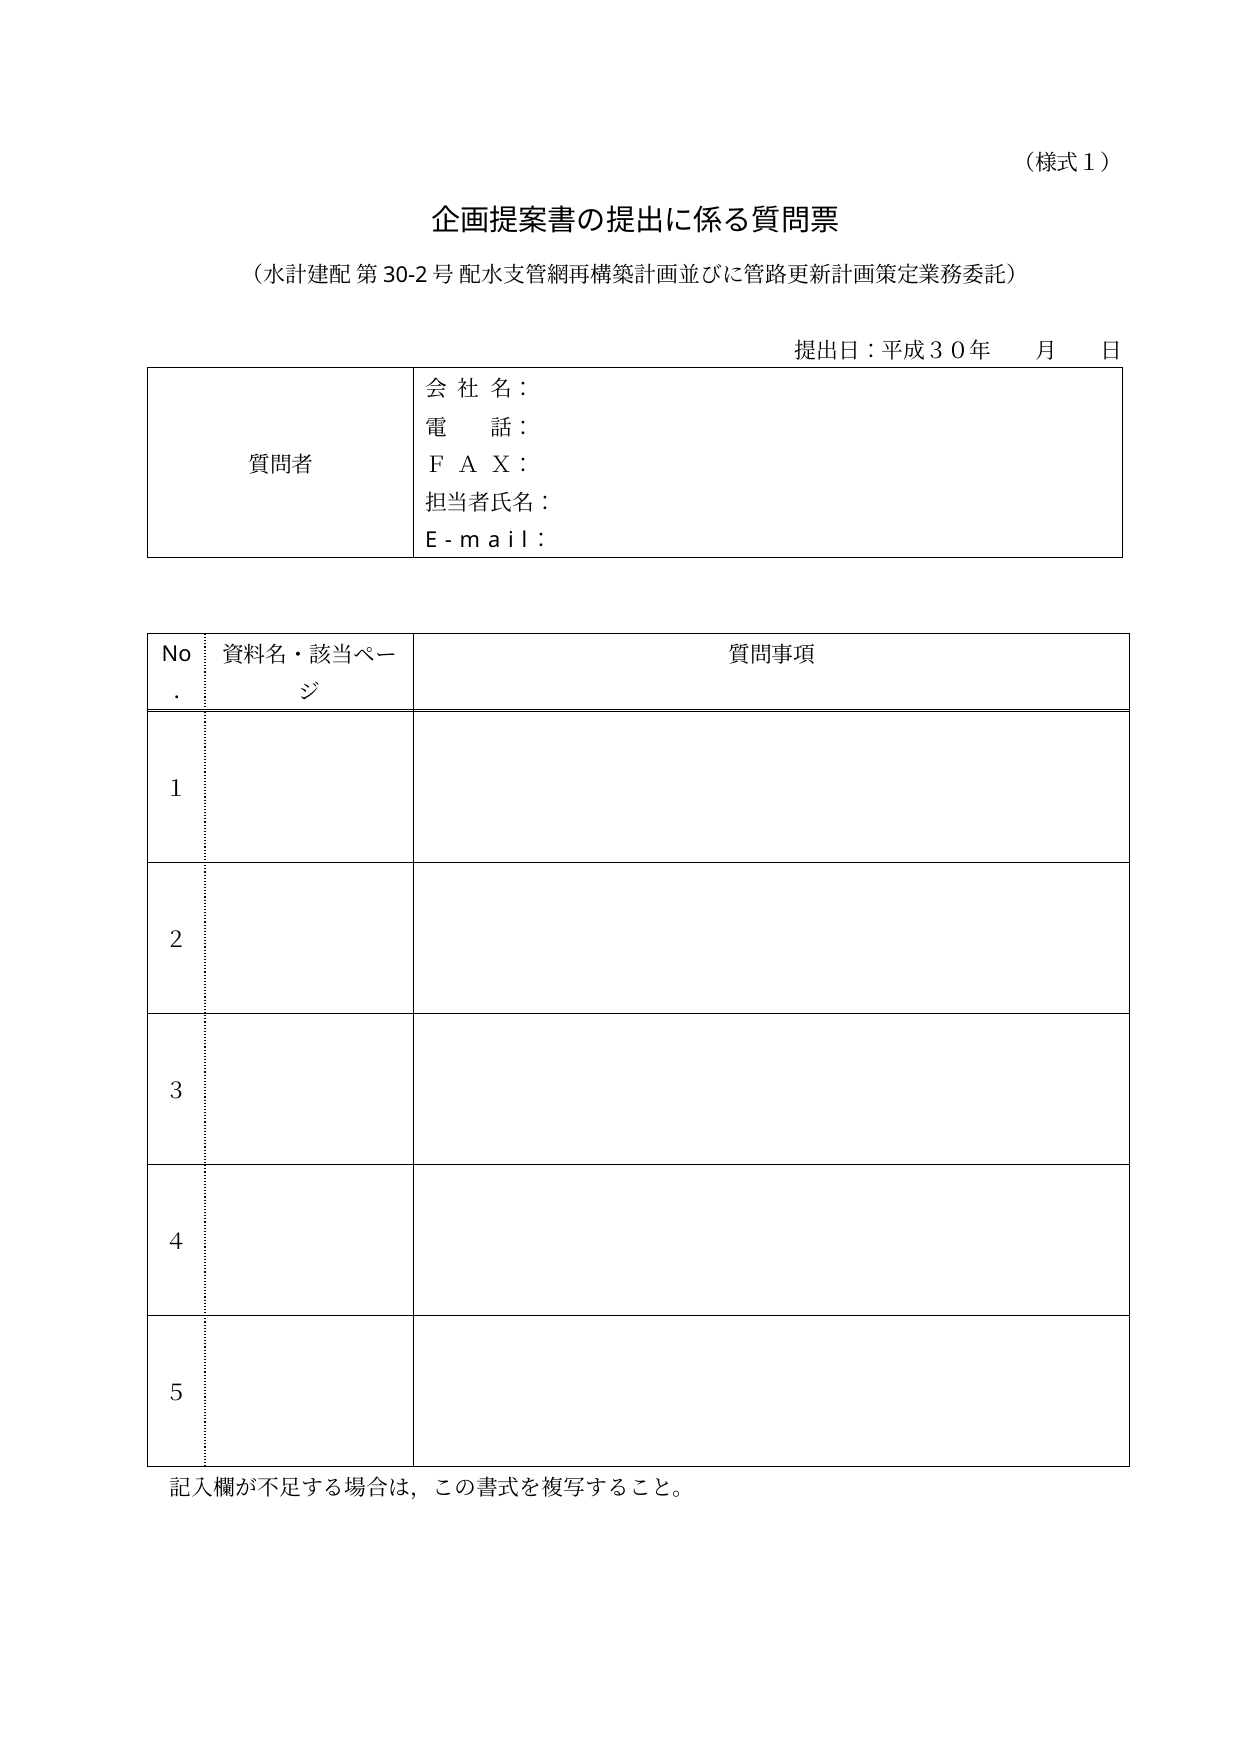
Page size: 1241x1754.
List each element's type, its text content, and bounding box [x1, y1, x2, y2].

table_cell [414, 712, 1129, 862]
table_cell ３ [148, 1014, 205, 1164]
table_header No. [148, 634, 205, 709]
table_cell [414, 1014, 1129, 1164]
table_cell [205, 1165, 413, 1315]
table_cell １ [148, 712, 205, 862]
text （水計建配 第30-2号 配水支管網再構築計画並びに管路更新計画策定業務委託） [148, 255, 1122, 292]
table_header 質問事項 [414, 634, 1129, 709]
table_cell 電 話： ＦＡＸ： 担当者氏名： E-mail： [414, 406, 1122, 557]
text 企画提案書の提出に係る質問票 [148, 180, 1122, 255]
table_cell [414, 863, 1129, 1013]
table_cell ４ [148, 1165, 205, 1315]
table_cell [205, 1014, 413, 1164]
text 記入欄が不足する場合は，この書式を複写すること。 [148, 1467, 1122, 1505]
text （様式１） [148, 142, 1122, 180]
table_header 会社名： [414, 368, 1122, 406]
table_header 質問者 [148, 368, 413, 557]
table_cell ５ [148, 1316, 205, 1466]
table_cell [414, 1165, 1129, 1315]
table_cell [205, 863, 413, 1013]
table_header 資料名・該当ページ [205, 634, 413, 709]
table_cell [205, 1316, 413, 1466]
table_cell [205, 712, 413, 862]
table_cell ２ [148, 863, 205, 1013]
table_cell [414, 1316, 1129, 1466]
text 提出日：平成３０年 月 日 [148, 330, 1122, 367]
